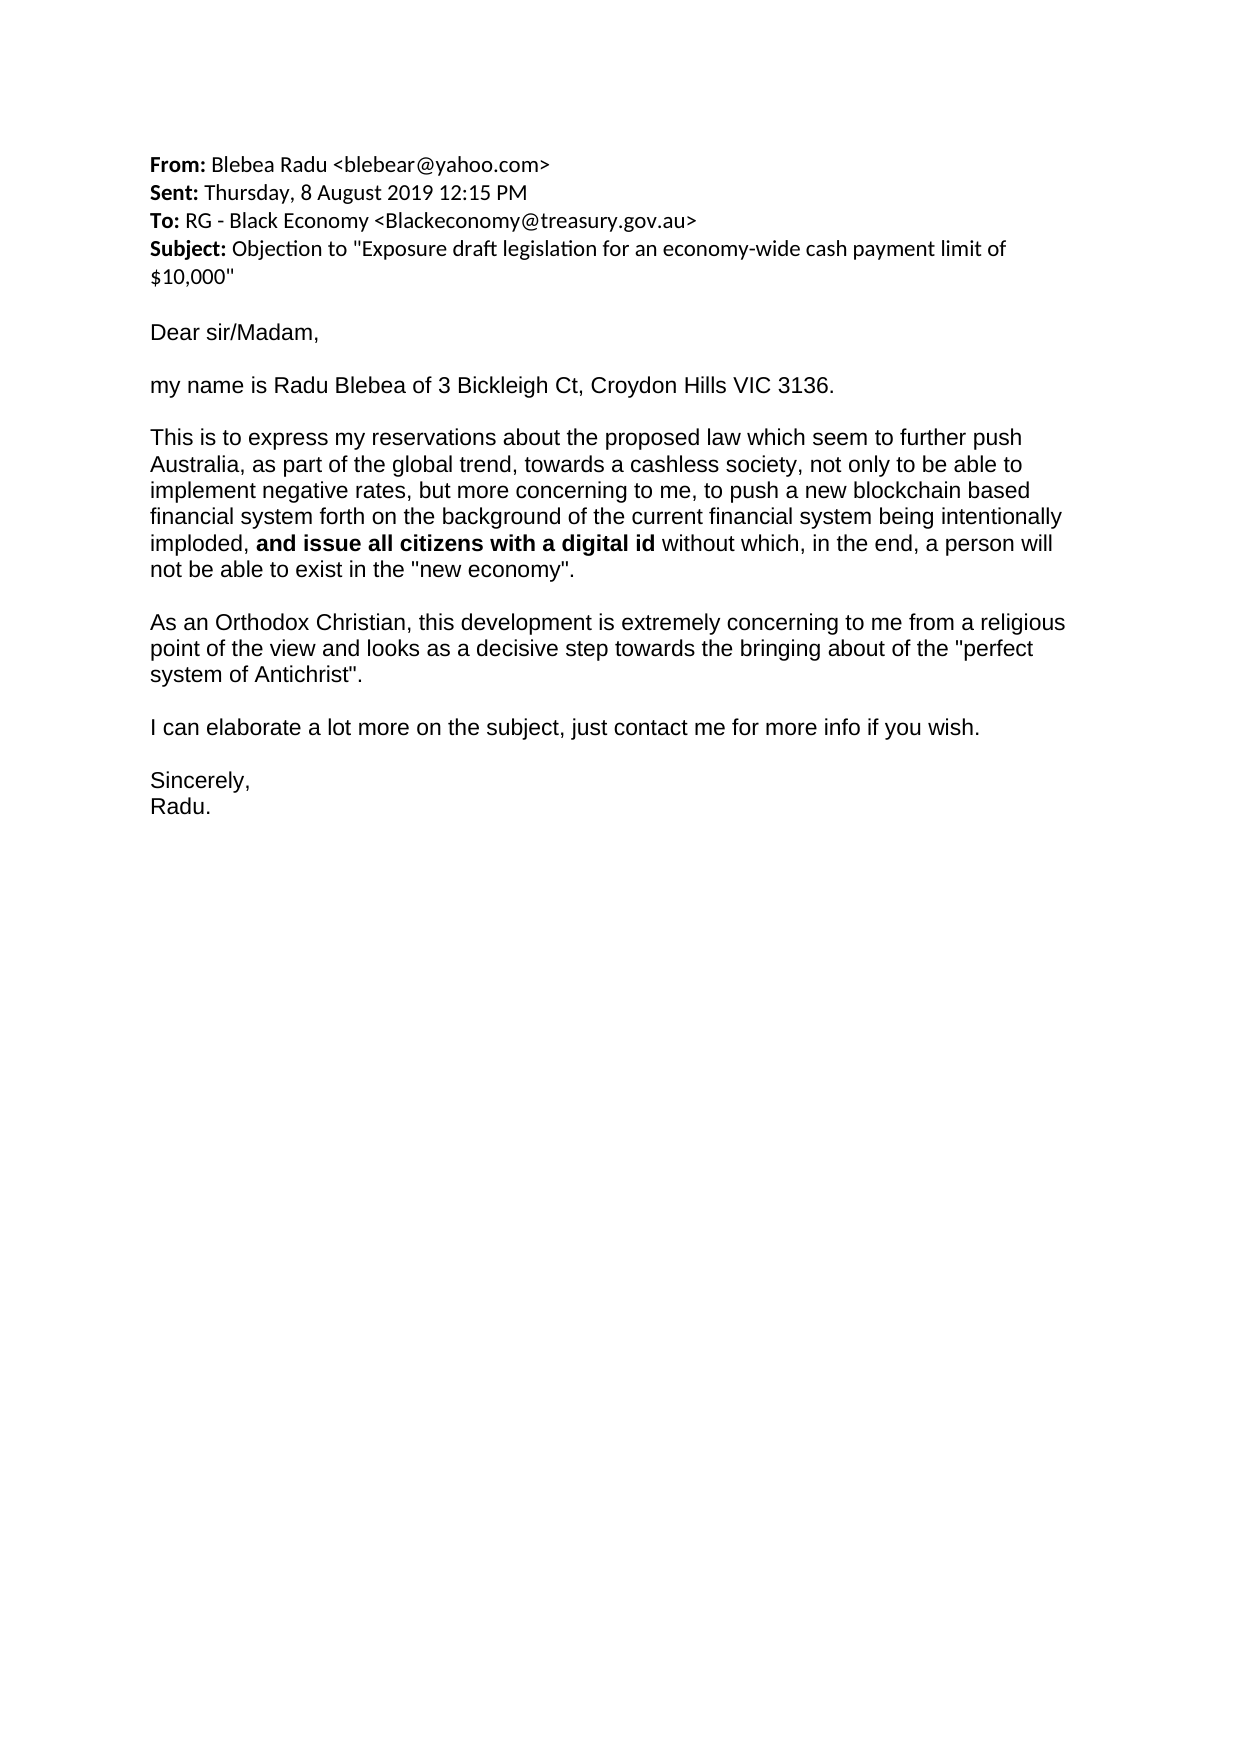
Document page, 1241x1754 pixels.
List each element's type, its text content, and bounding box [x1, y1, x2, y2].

text Radu. [150, 793, 1090, 819]
text From: Blebea Radu <blebear@yahoo.com> Sent: Thursday, 8 August 2019 12:15 PM To: RG - Black Economy <Blackeconomy@treasury.gov.au> Subject: Objection to "Exposure draft legislation for an economy-wide cash payment limit of $10,000" [150, 150, 1090, 290]
text I can elaborate a lot more on the subject, just contact me for more info if you wish. [150, 714, 1090, 741]
text This is to express my reservations about the proposed law which seem to further push Australia, as part of the global trend, towards a cashless society, not only to be able to implement negative rates, but more concerning to me, to push a new blockchain based financial system forth on the background of the current financial system being intentionally imploded, and issue all citizens with a digital id without which, in the end, a person will not be able to exist in the "new economy". [150, 424, 1090, 582]
text Dear sir/Madam, [150, 319, 1090, 345]
text As an Orthodox Christian, this development is extremely concerning to me from a religious point of the view and looks as a decisive step towards the bringing about of the "perfect system of Antichrist". [150, 609, 1090, 688]
text Sincerely, [150, 767, 1090, 793]
text my name is Radu Blebea of 3 Bickleigh Ct, Croydon Hills VIC 3136. [150, 372, 1090, 398]
